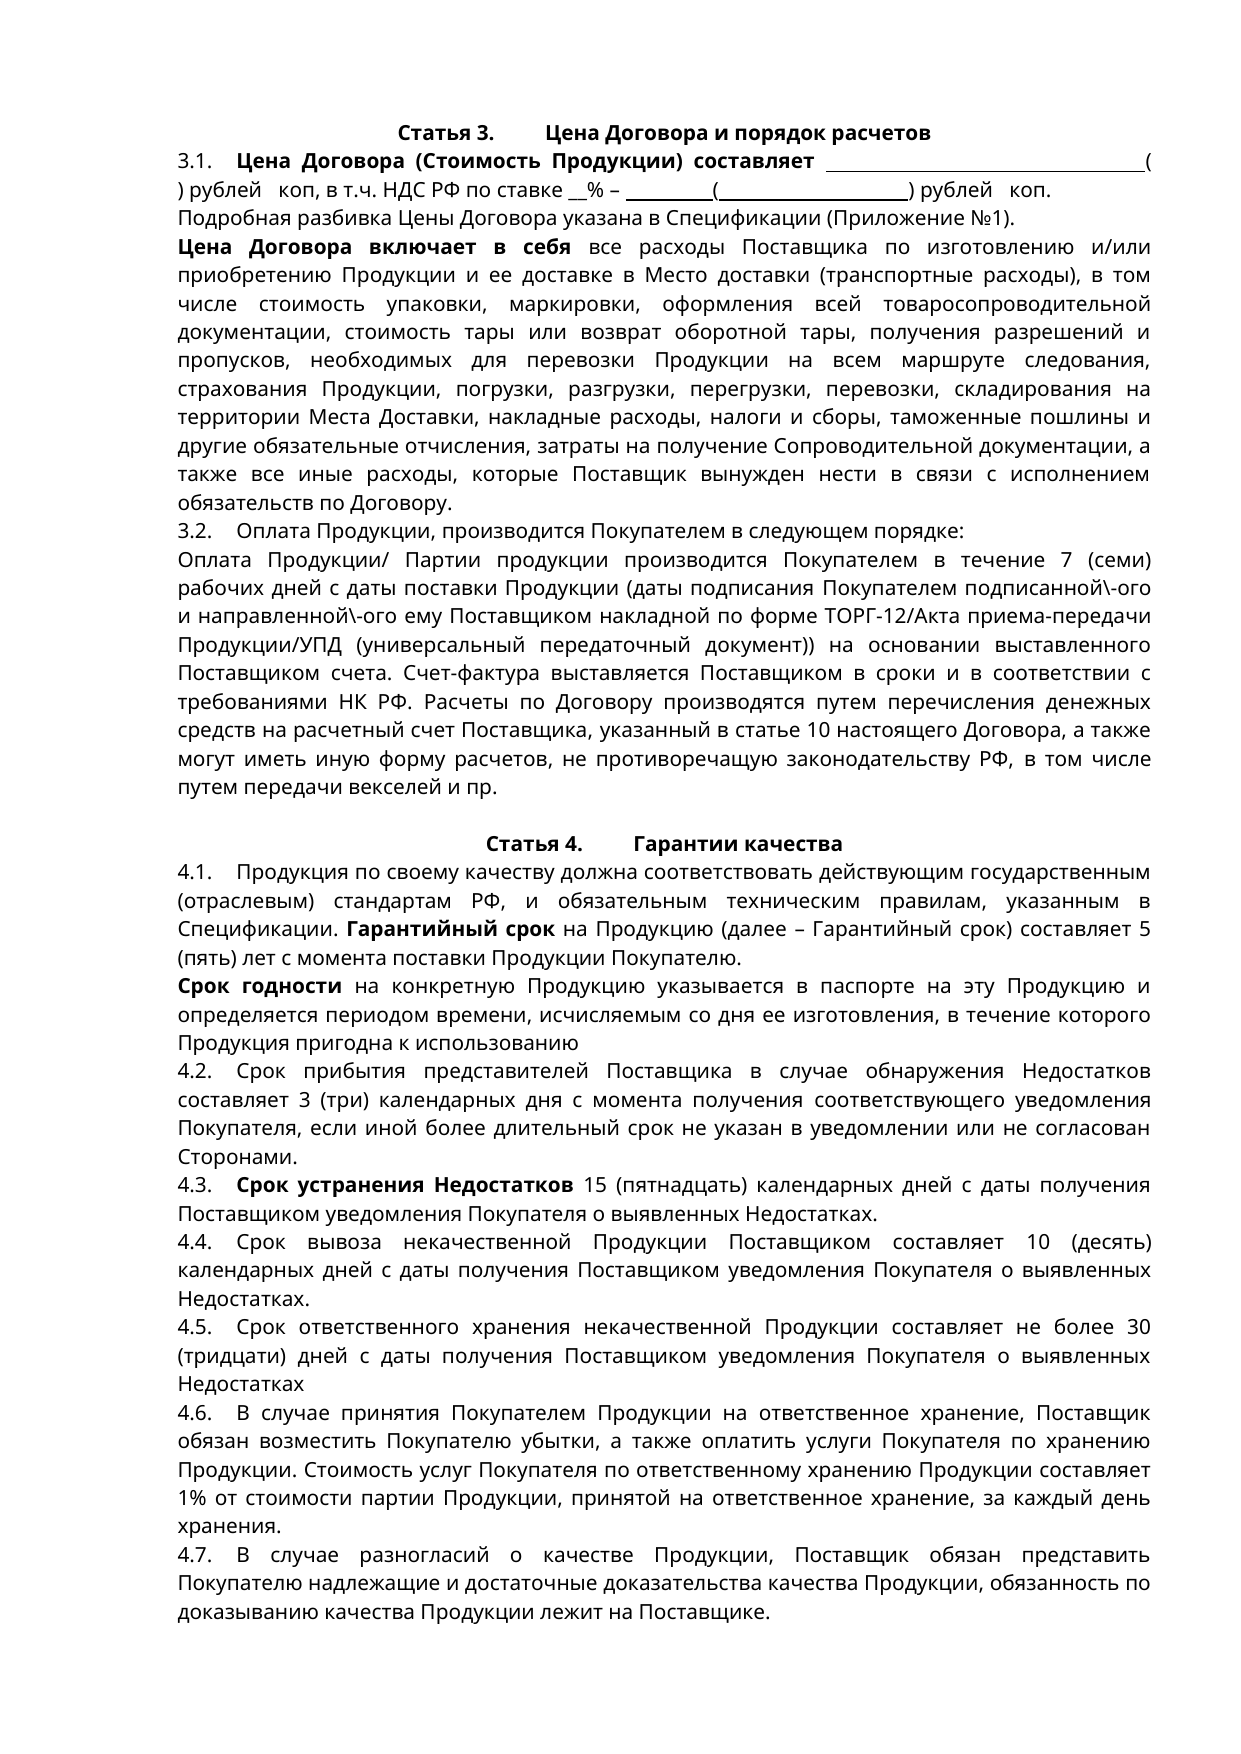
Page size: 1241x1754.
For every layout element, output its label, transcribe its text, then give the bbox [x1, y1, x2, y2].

list Срок устранения Недостатков 15 (пятнадцать) календарных дней с даты получения Поставщиком уведомления Покупателя о выявленных Недостатках. [177, 1170, 1152, 1227]
list Срок ответственного хранения некачественной Продукции составляет не более 30 (тридцати) дней с даты получения Поставщиком уведомления Покупателя о выявленных Недостатках [177, 1312, 1152, 1398]
text Подробная разбивка Цены Договора указана в Спецификации (Приложение №1). [177, 203, 1152, 232]
text Срок годности на конкретную Продукцию указывается в паспорте на эту Продукцию и определяется периодом времени, исчисляемым со дня ее изготовления, в течение которого Продукция пригодна к использованию [177, 971, 1152, 1057]
list Срок вывоза некачественной Продукции Поставщиком составляет 10 (десять) календарных дней с даты получения Поставщиком уведомления Покупателя о выявленных Недостатках. [177, 1227, 1152, 1312]
text Цена Договора включает в себя все расходы Поставщика по изготовлению и/или приобретению Продукции и ее доставке в Место доставки (транспортные расходы), в том числе стоимость упаковки, маркировки, оформления всей товаросопроводительной документации, стоимость тары или возврат оборотной тары, получения разрешений и пропусков, необходимых для перевозки Продукции на всем маршруте следования, страхования Продукции, погрузки, разгрузки, перегрузки, перевозки, складирования на территории Места Доставки, накладные расходы, налоги и сборы, таможенные пошлины и другие обязательные отчисления, затраты на получение Сопроводительной документации, а также все иные расходы, которые Поставщик вынужден нести в связи с исполнением обязательств по Договору. [177, 232, 1152, 516]
list Продукция по своему качеству должна соответствовать действующим государственным (отраслевым) стандартам РФ, и обязательным техническим правилам, указанным в Спецификации. Гарантийный срок на Продукцию (далее – Гарантийный срок) составляет 5 (пять) лет с момента поставки Продукции Покупателю. [177, 857, 1152, 971]
list Срок прибытия представителей Поставщика в случае обнаружения Недостатков составляет 3 (три) календарных дня с момента получения соответствующего уведомления Покупателя, если иной более длительный срок не указан в уведомлении или не согласован Сторонами. [177, 1057, 1152, 1170]
list В случае принятия Покупателем Продукции на ответственное хранение, Поставщик обязан возместить Покупателю убытки, а также оплатить услуги Покупателя по хранению Продукции. Стоимость услуг Покупателя по ответственному хранению Продукции составляет 1% от стоимости партии Продукции, принятой на ответственное хранение, за каждый день хранения. [177, 1398, 1152, 1540]
list Цена Договора (Стоимость Продукции) составляет ( ) рублей коп, в т.ч. НДС РФ по ставке __% – ( ) рублей коп. [177, 147, 1152, 203]
list Гарантии качества [177, 829, 1152, 857]
list Оплата Продукции, производится Покупателем в следующем порядке: [177, 516, 1152, 545]
list В случае разногласий о качестве Продукции, Поставщик обязан представить Покупателю надлежащие и достаточные доказательства качества Продукции, обязанность по доказыванию качества Продукции лежит на Поставщике. [177, 1540, 1152, 1625]
list Цена Договора и порядок расчетов [177, 118, 1152, 147]
text Оплата Продукции/ Партии продукции производится Покупателем в течение 7 (семи) рабочих дней с даты поставки Продукции (даты подписания Покупателем подписанной\-ого и направленной\-ого ему Поставщиком накладной по форме ТОРГ-12/Акта приема-передачи Продукции/УПД (универсальный передаточный документ)) на основании выставленного Поставщиком счета. Счет-фактура выставляется Поставщиком в сроки и в соответствии с требованиями НК РФ. Расчеты по Договору производятся путем перечисления денежных средств на расчетный счет Поставщика, указанный в статье 10 настоящего Договора, а также могут иметь иную форму расчетов, не противоречащую законодательству РФ, в том числе путем передачи векселей и пр. [177, 545, 1152, 801]
